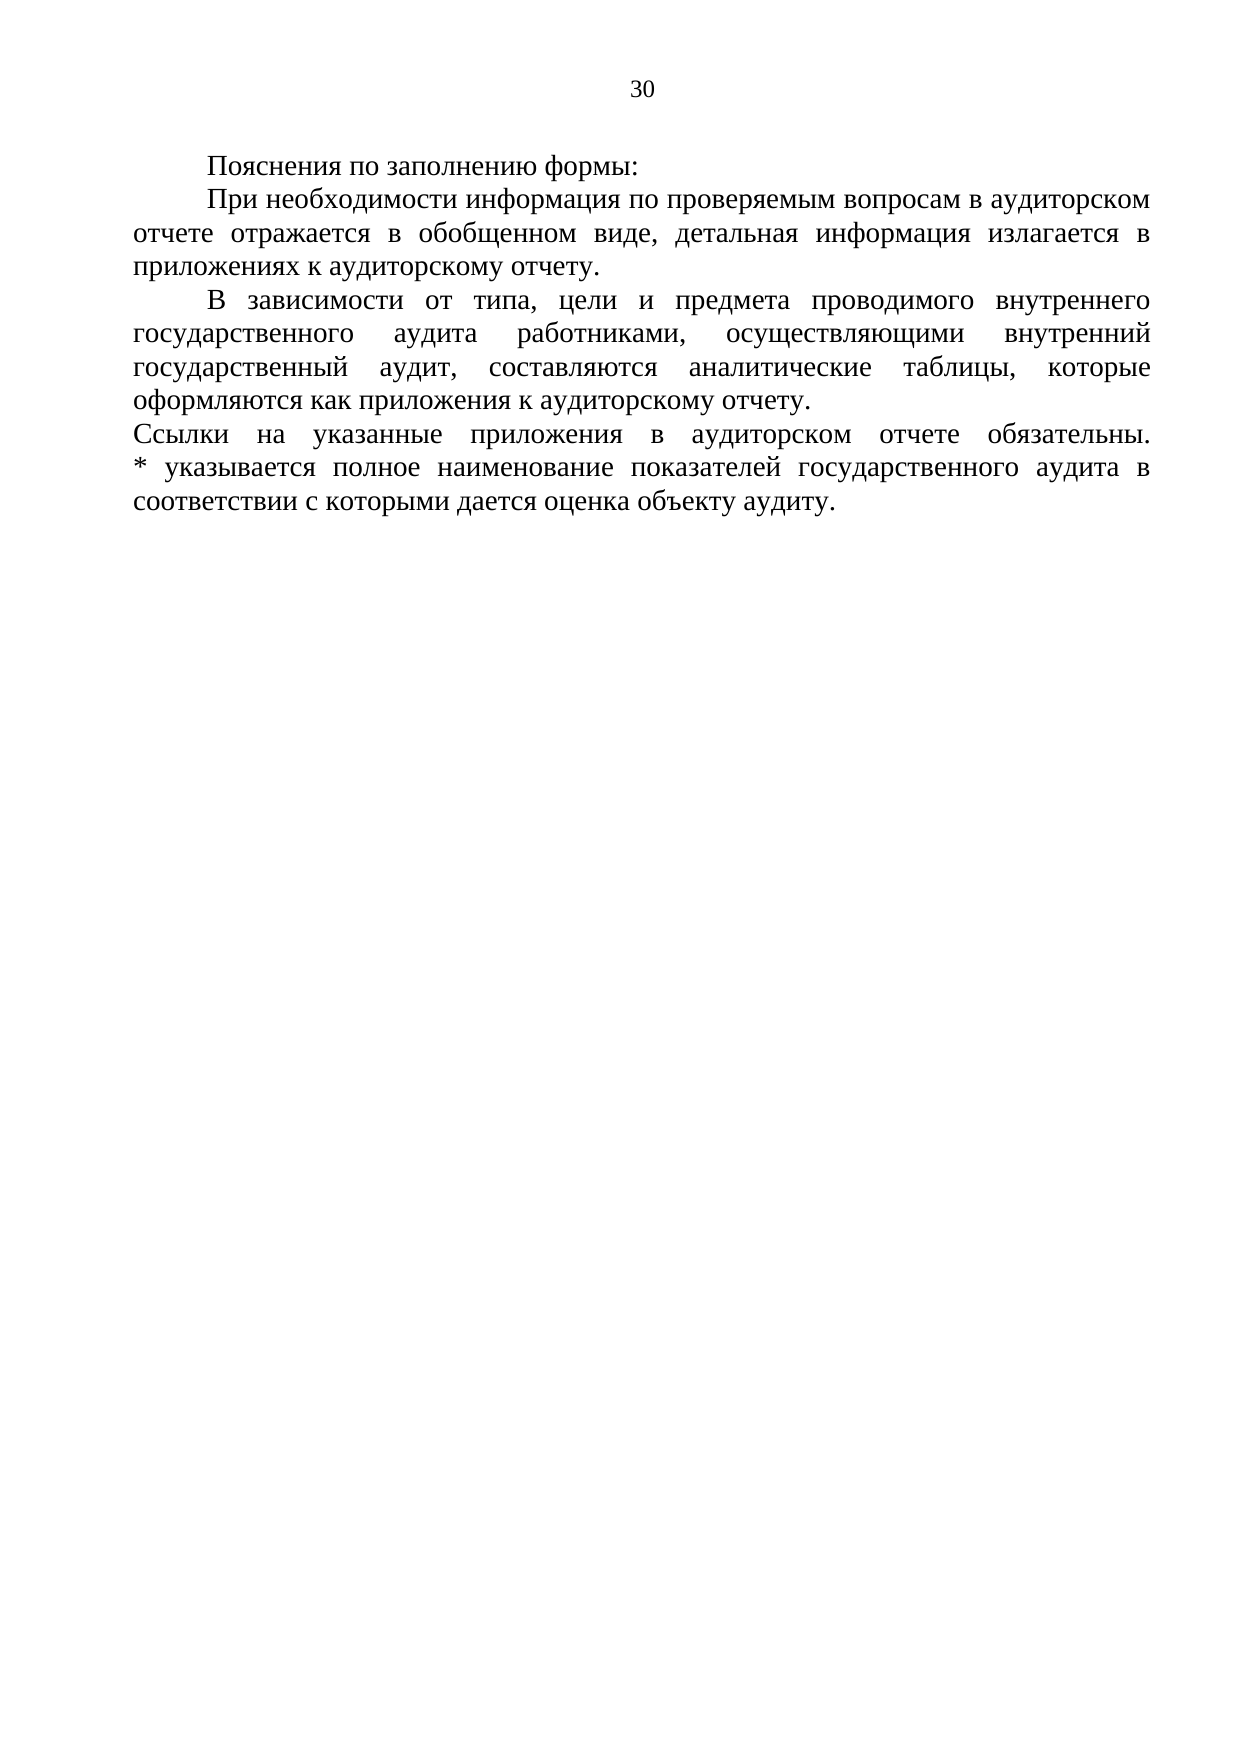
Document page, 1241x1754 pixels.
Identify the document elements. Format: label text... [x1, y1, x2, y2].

text В зависимости от типа, цели и предмета проводимого внутреннего государственного аудита работниками, осуществляющими внутренний государственный аудит, составляются аналитические таблицы, которые оформляются как приложения к аудиторскому отчету. [133, 282, 1152, 416]
text Ссылки на указанные приложения в аудиторском отчете обязательны. * указывается полное наименование показателей государственного аудита в соответствии с которыми дается оценка объекту аудиту. [133, 416, 1152, 517]
text Пояснения по заполнению формы: [133, 148, 1152, 181]
text При необходимости информация по проверяемым вопросам в аудиторском отчете отражается в обобщенном виде, детальная информация излагается в приложениях к аудиторскому отчету. [133, 181, 1152, 282]
